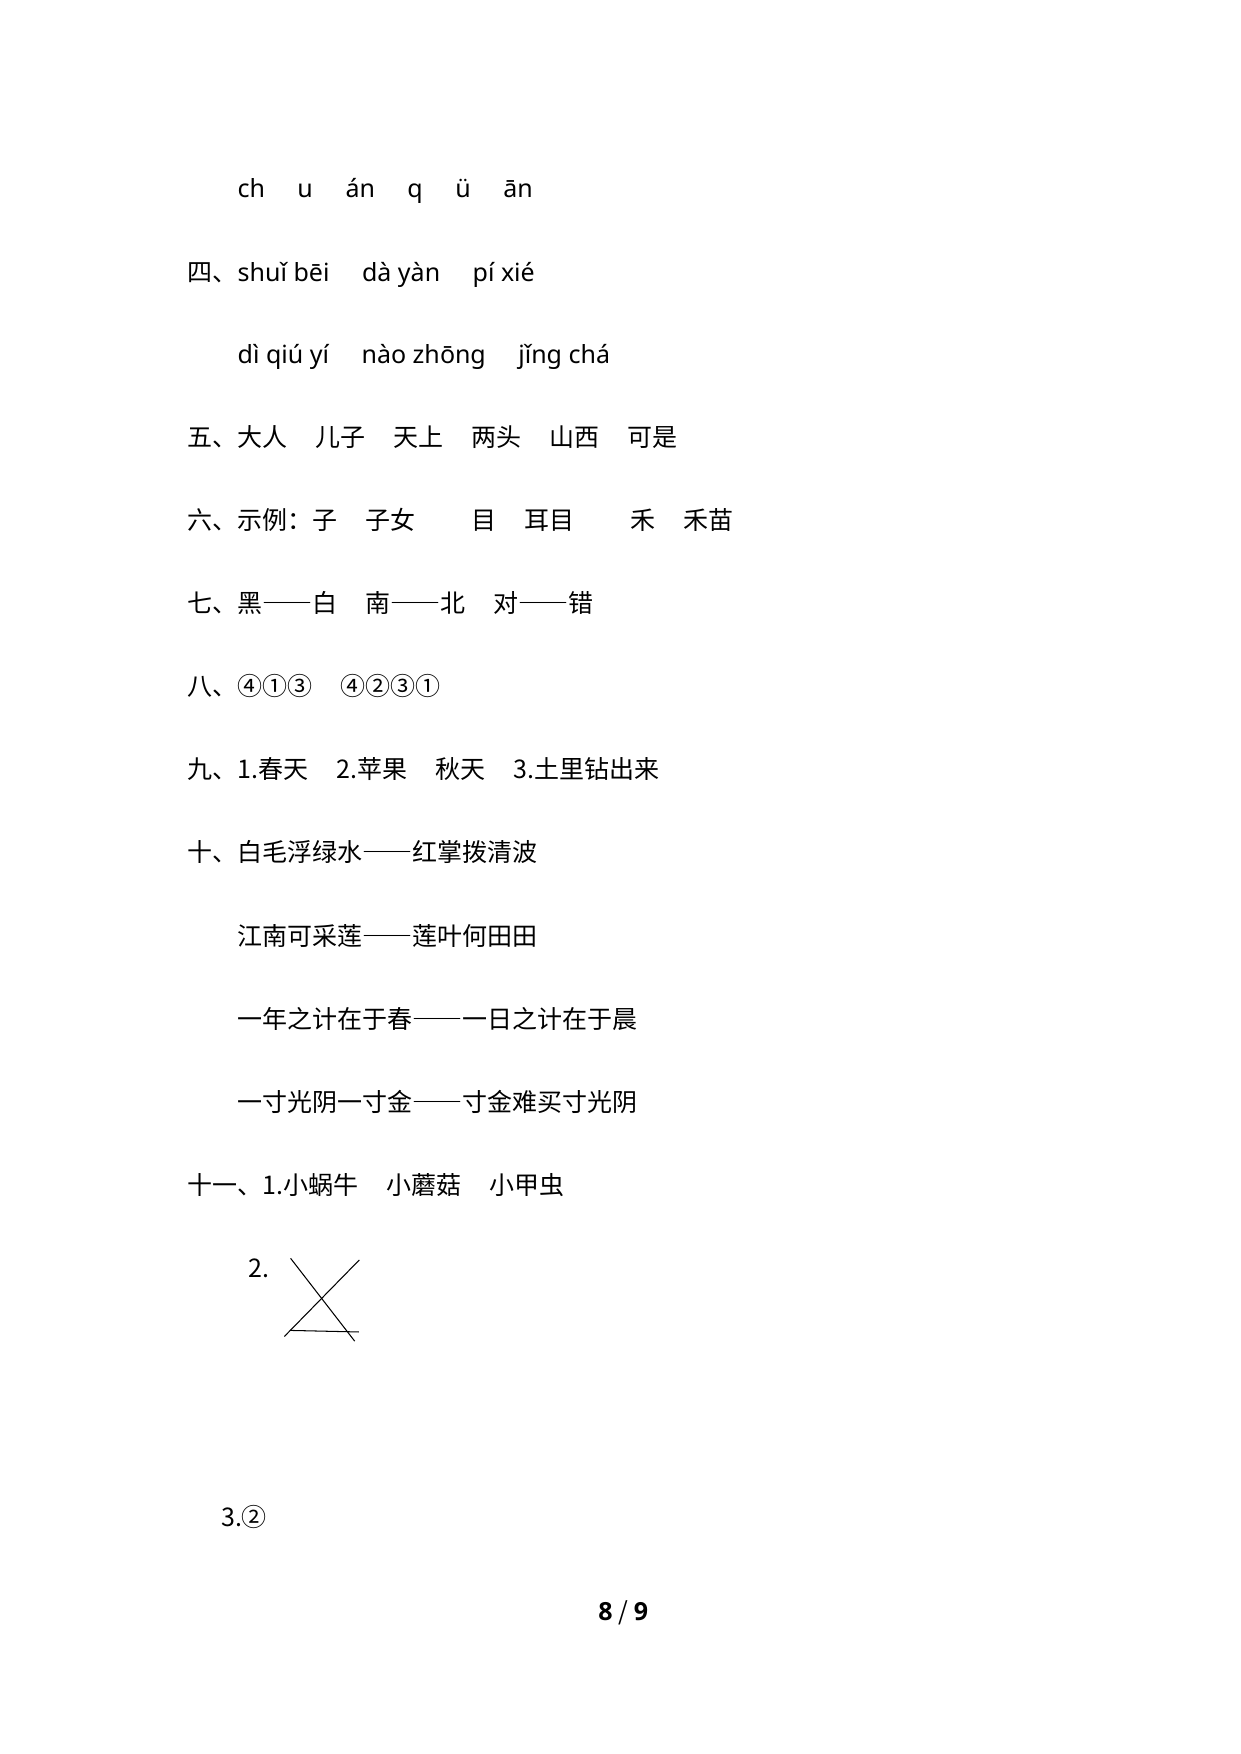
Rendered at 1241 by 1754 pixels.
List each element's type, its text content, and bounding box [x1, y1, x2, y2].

text 一寸光阴一寸金——寸金难买寸光阴 [187, 1068, 1053, 1133]
text 五、大人 儿子 天上 两头 山西 可是 [187, 403, 1053, 468]
text 2. [187, 1234, 1053, 1299]
text 十、白毛浮绿水——红掌拨清波 [187, 818, 1053, 883]
text 十一、1.小蜗牛 小蘑菇 小甲虫 [187, 1151, 1053, 1216]
text dì qiú yí nào zhōng jǐng chá [187, 321, 1053, 386]
text 一年之计在于春——一日之计在于晨 [187, 985, 1053, 1050]
text 江南可采莲——莲叶何田田 [187, 902, 1053, 967]
text 七、黑——白 南——北 对——错 [187, 569, 1053, 634]
text 3.② [187, 1483, 1053, 1548]
text 九、1.春天 2.苹果 秋天 3.土里钻出来 [187, 735, 1053, 800]
text 四、shuǐ bēi dà yàn pí xié [187, 238, 1053, 303]
text ch u án q ü ān [187, 156, 1053, 221]
text 八、④①③ ④②③① [187, 652, 1053, 717]
text 六、示例：子 子女 目 耳目 禾 禾苗 [187, 486, 1053, 551]
